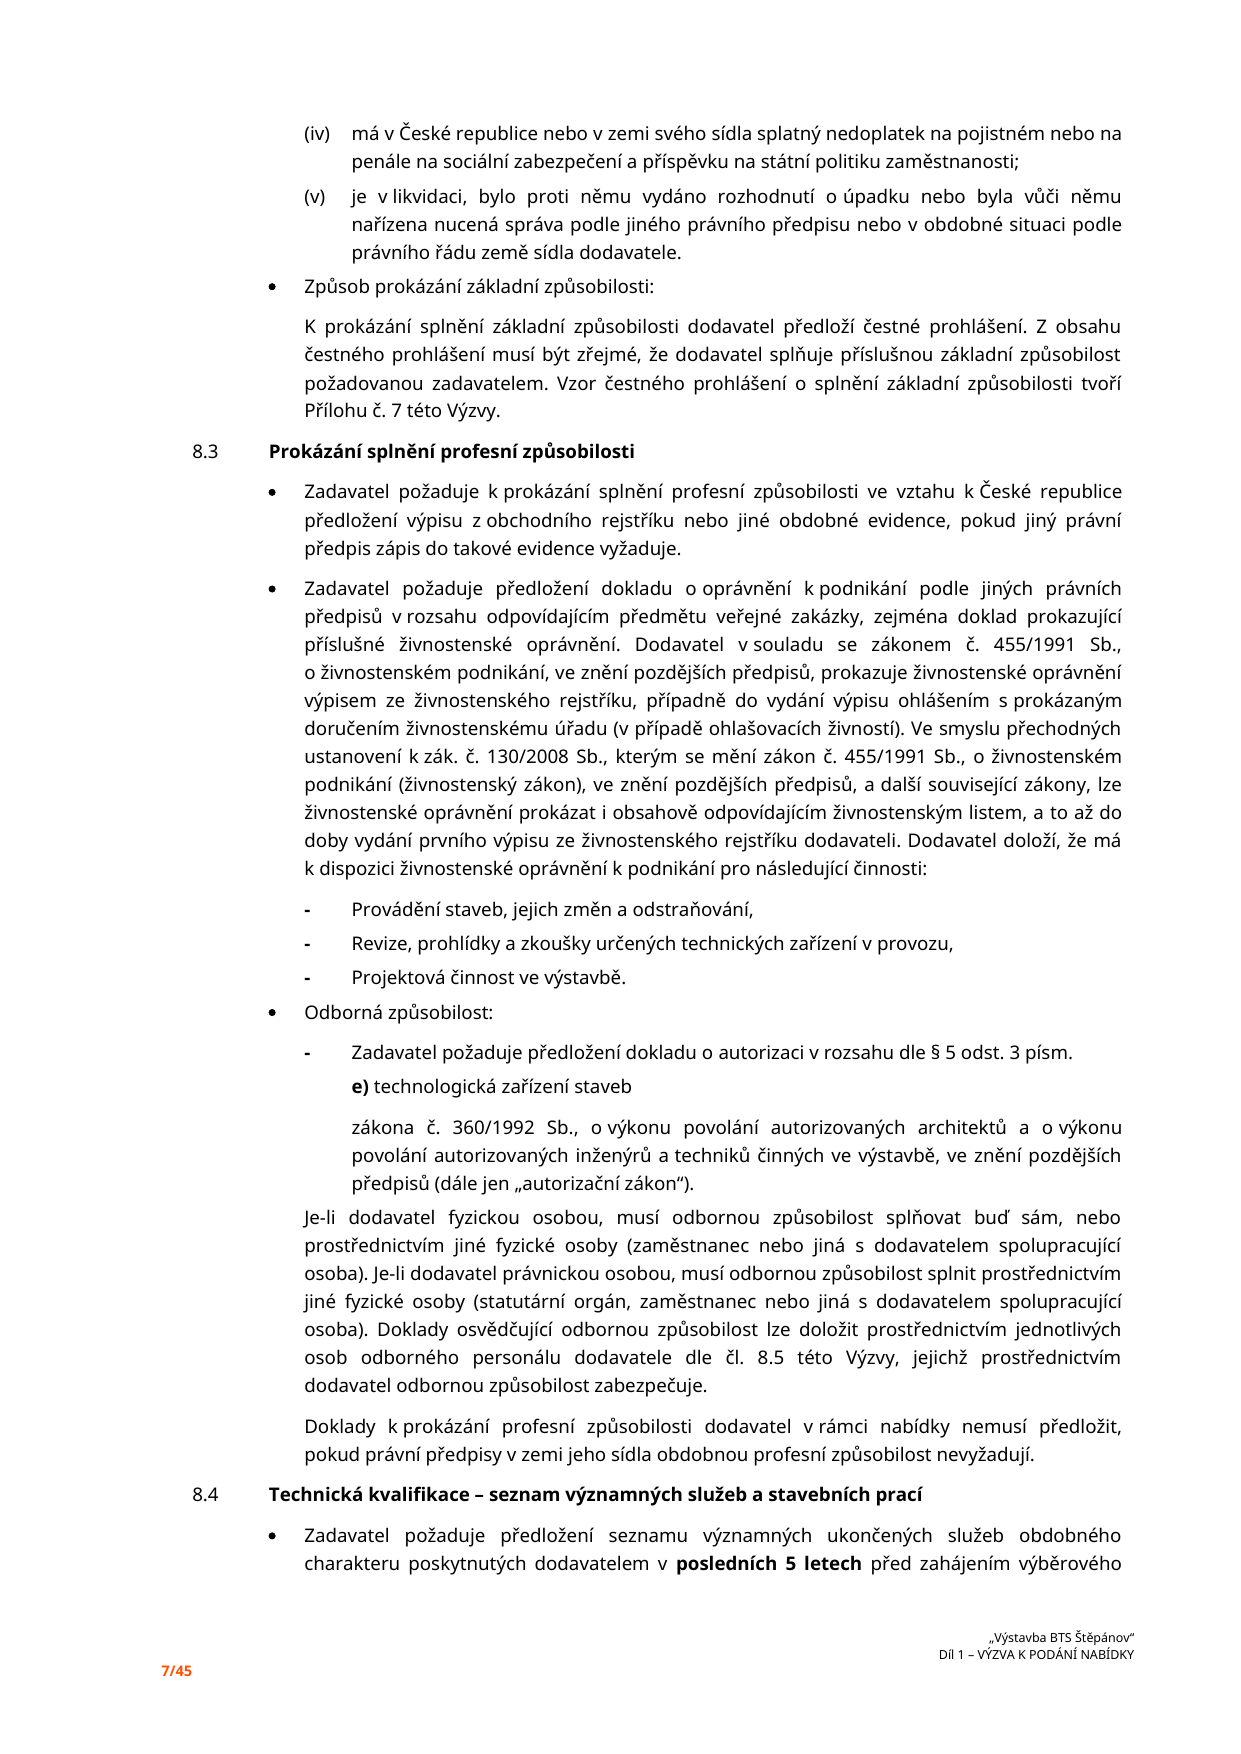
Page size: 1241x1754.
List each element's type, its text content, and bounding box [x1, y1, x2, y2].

text Zadavatel požaduje předložení dokladu o oprávnění k podnikání podle jiných právních předpisů v rozsahu odpovídajícím předmětu veřejné zakázky, zejména doklad prokazující příslušné živnostenské oprávnění. Dodavatel v souladu se zákonem č. 455/1991 Sb., o živnostenském podnikání, ve znění pozdějších předpisů, prokazuje živnostenské oprávnění výpisem ze živnostenského rejstříku, případně do vydání výpisu ohlášením s prokázaným doručením živnostenskému úřadu (v případě ohlašovacích živností). Ve smyslu přechodných ustanovení k zák. č. 130/2008 Sb., kterým se mění zákon č. 455/1991 Sb., o živnostenském podnikání (živnostenský zákon), ve znění pozdějších předpisů, a další související zákony, lze živnostenské oprávnění prokázat i obsahově odpovídajícím živnostenským listem, a to až do doby vydání prvního výpisu ze živnostenského rejstříku dodavateli. Dodavatel doloží, že má k dispozici živnostenské oprávnění k podnikání pro následující činnosti: [269, 575, 1122, 881]
text Prokázání splnění profesní způsobilosti [192, 438, 1122, 464]
text Revize, prohlídky a zkoušky určených technických zařízení v provozu, [304, 930, 1122, 956]
text Provádění staveb, jejich změn a odstraňování, [304, 896, 1122, 922]
text je v likvidaci, bylo proti němu vydáno rozhodnutí o úpadku nebo byla vůči němu nařízena nucená správa podle jiného právního předpisu nebo v obdobné situaci podle právního řádu země sídla dodavatele. [304, 183, 1122, 264]
text Odborná způsobilost: [269, 999, 1122, 1024]
list zákona č. 360/1992 Sb., o výkonu povolání autorizovaných architektů a o výkonu povolání autorizovaných inženýrů a techniků činných ve výstavbě, ve znění pozdějších předpisů (dále jen „autorizační zákon“). [351, 1114, 1122, 1196]
text má v České republice nebo v zemi svého sídla splatný nedoplatek na pojistném nebo na penále na sociální zabezpečení a příspěvku na státní politiku zaměstnanosti; [304, 121, 1122, 174]
text Zadavatel požaduje k prokázání splnění profesní způsobilosti ve vztahu k České republice předložení výpisu z obchodního rejstříku nebo jiné obdobné evidence, pokud jiný právní předpis zápis do takové evidence vyžaduje. [269, 479, 1122, 560]
text Technická kvalifikace – seznam významných služeb a stavebních prací [192, 1482, 1122, 1507]
text K prokázání splnění základní způsobilosti dodavatel předloží čestné prohlášení. Z obsahu čestného prohlášení musí být zřejmé, že dodavatel splňuje příslušnou základní způsobilost požadovanou zadavatelem. Vzor čestného prohlášení o splnění základní způsobilosti tvoří Přílohu č. 7 této Výzvy. [304, 314, 1122, 423]
list e) technologická zařízení staveb [316, 1074, 1122, 1099]
text Doklady k prokázání profesní způsobilosti dodavatel v rámci nabídky nemusí předložit, pokud právní předpisy v zemi jeho sídla obdobnou profesní způsobilost nevyžadují. [304, 1413, 1122, 1467]
text Projektová činnost ve výstavbě. [304, 965, 1122, 990]
text Způsob prokázání základní způsobilosti: [269, 273, 1122, 299]
text Je-li dodavatel fyzickou osobou, musí odbornou způsobilost splňovat buď sám, nebo prostřednictvím jiné fyzické osoby (zaměstnanec nebo jiná s dodavatelem spolupracující osoba). Je-li dodavatel právnickou osobou, musí odbornou způsobilost splnit prostřednictvím jiné fyzické osoby (statutární orgán, zaměstnanec nebo jiná s dodavatelem spolupracující osoba). Doklady osvědčující odbornou způsobilost lze doložit prostřednictvím jednotlivých osob odborného personálu dodavatele dle čl. 8.5 této Výzvy, jejichž prostřednictvím dodavatel odbornou způsobilost zabezpečuje. [304, 1204, 1122, 1398]
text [269, 1522, 1122, 1576]
text Zadavatel požaduje předložení dokladu o autorizaci v rozsahu dle § 5 odst. 3 písm. [304, 1039, 1122, 1065]
